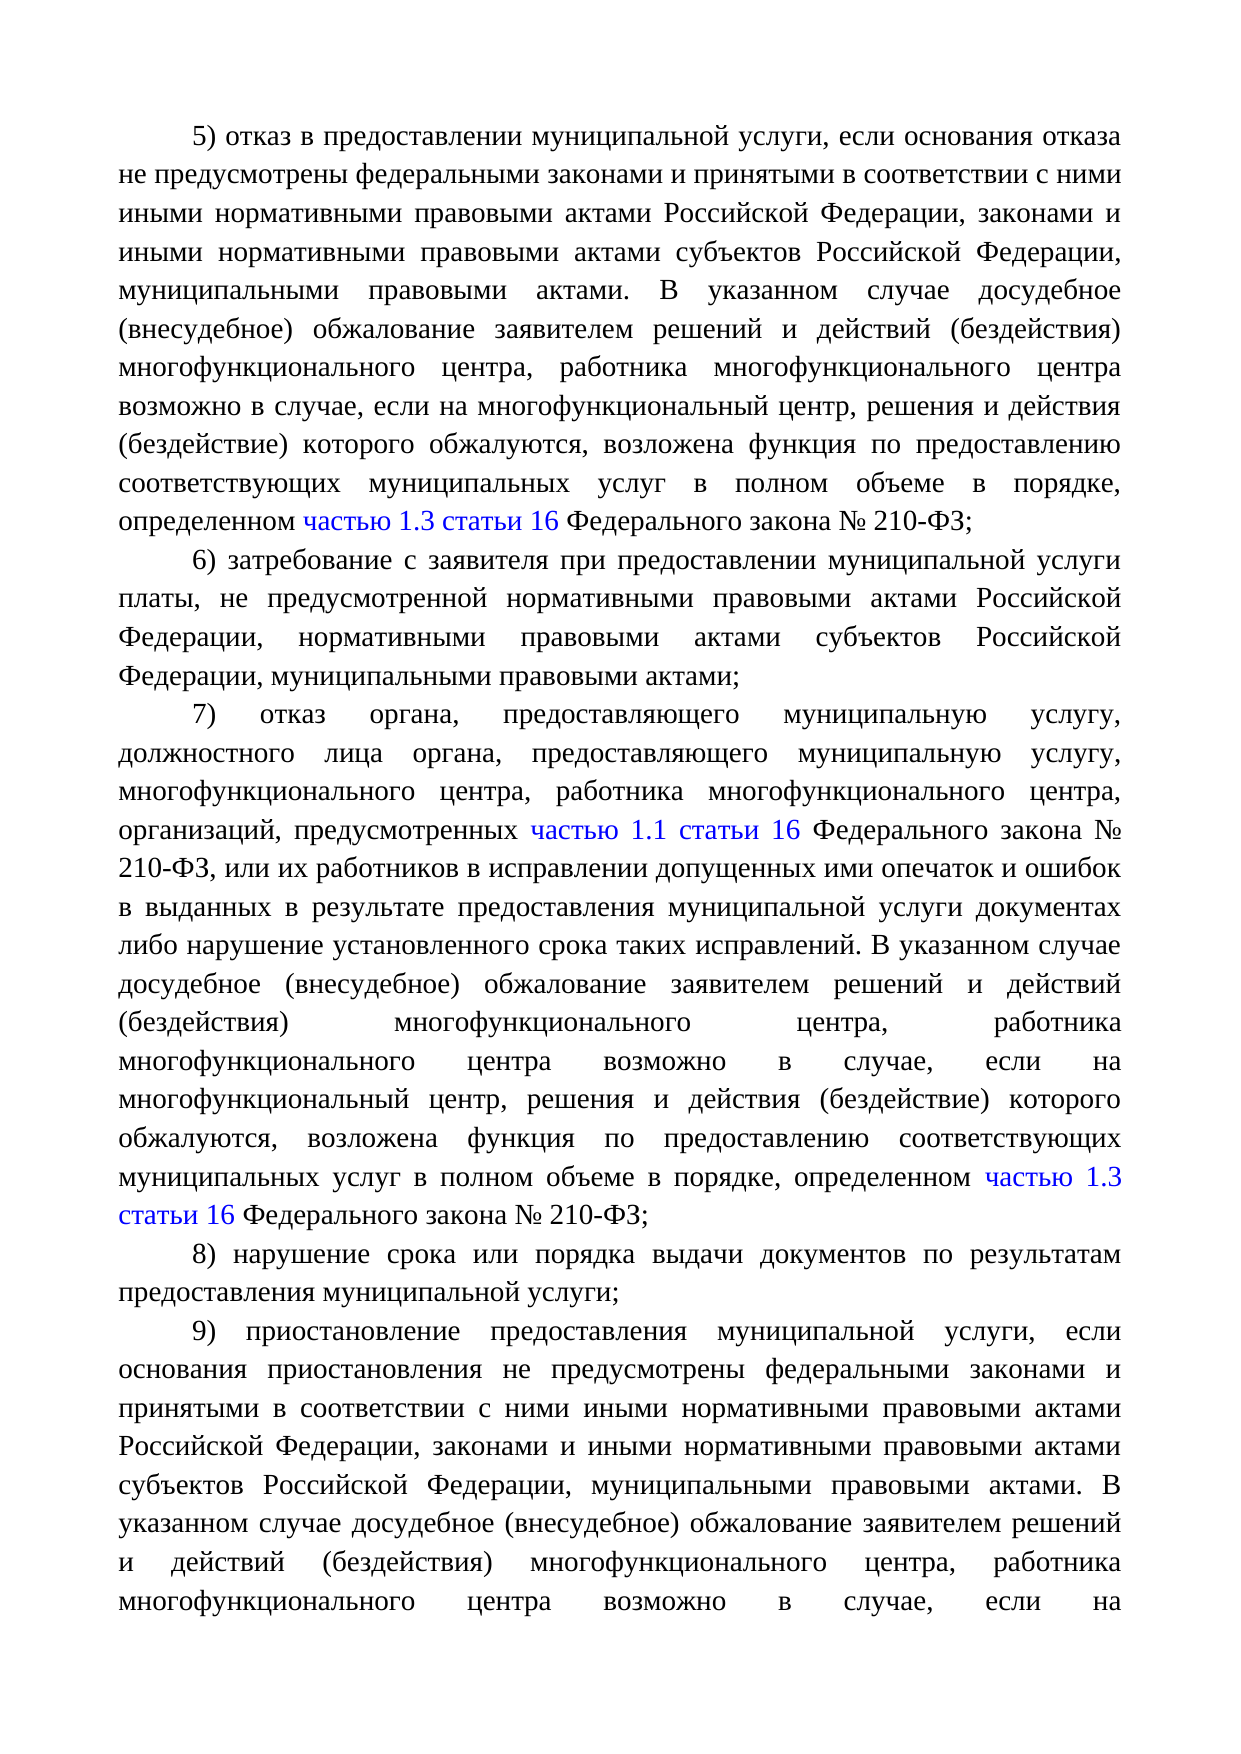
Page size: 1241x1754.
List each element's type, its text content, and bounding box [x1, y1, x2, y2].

text 6) затребование с заявителя при предоставлении муниципальной услуги платы, не предусмотренной нормативными правовыми актами Российской Федерации, нормативными правовыми актами субъектов Российской Федерации, муниципальными правовыми актами; [118, 542, 1122, 691]
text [118, 1313, 1122, 1616]
text 8) нарушение срока или порядка выдачи документов по результатам предоставления муниципальной услуги; [118, 1236, 1122, 1308]
text 7) отказ органа, предоставляющего муниципальную услугу, должностного лица органа, предоставляющего муниципальную услугу, многофункционального центра, работника многофункционального центра, организаций, предусмотренных частью 1.1 статьи 16 Федерального закона № 210-ФЗ, или их работников в исправлении допущенных ими опечаток и ошибок в выданных в результате предоставления муниципальной услуги документах либо нарушение установленного срока таких исправлений. В указанном случае досудебное (внесудебное) обжалование заявителем решений и действий (бездействия) многофункционального центра, работника многофункционального центра возможно в случае, если на многофункциональный центр, решения и действия (бездействие) которого обжалуются, возложена функция по предоставлению соответствующих муниципальных услуг в полном объеме в порядке, определенном частью 1.3 статьи 16 Федерального закона № 210-ФЗ; [118, 696, 1122, 1231]
text 5) отказ в предоставлении муниципальной услуги, если основания отказа не предусмотрены федеральными законами и принятыми в соответствии с ними иными нормативными правовыми актами Российской Федерации, законами и иными нормативными правовыми актами субъектов Российской Федерации, муниципальными правовыми актами. В указанном случае досудебное (внесудебное) обжалование заявителем решений и действий (бездействия) многофункционального центра, работника многофункционального центра возможно в случае, если на многофункциональный центр, решения и действия (бездействие) которого обжалуются, возложена функция по предоставлению соответствующих муниципальных услуг в полном объеме в порядке, определенном частью 1.3 статьи 16 Федерального закона № 210-ФЗ; [118, 118, 1122, 537]
